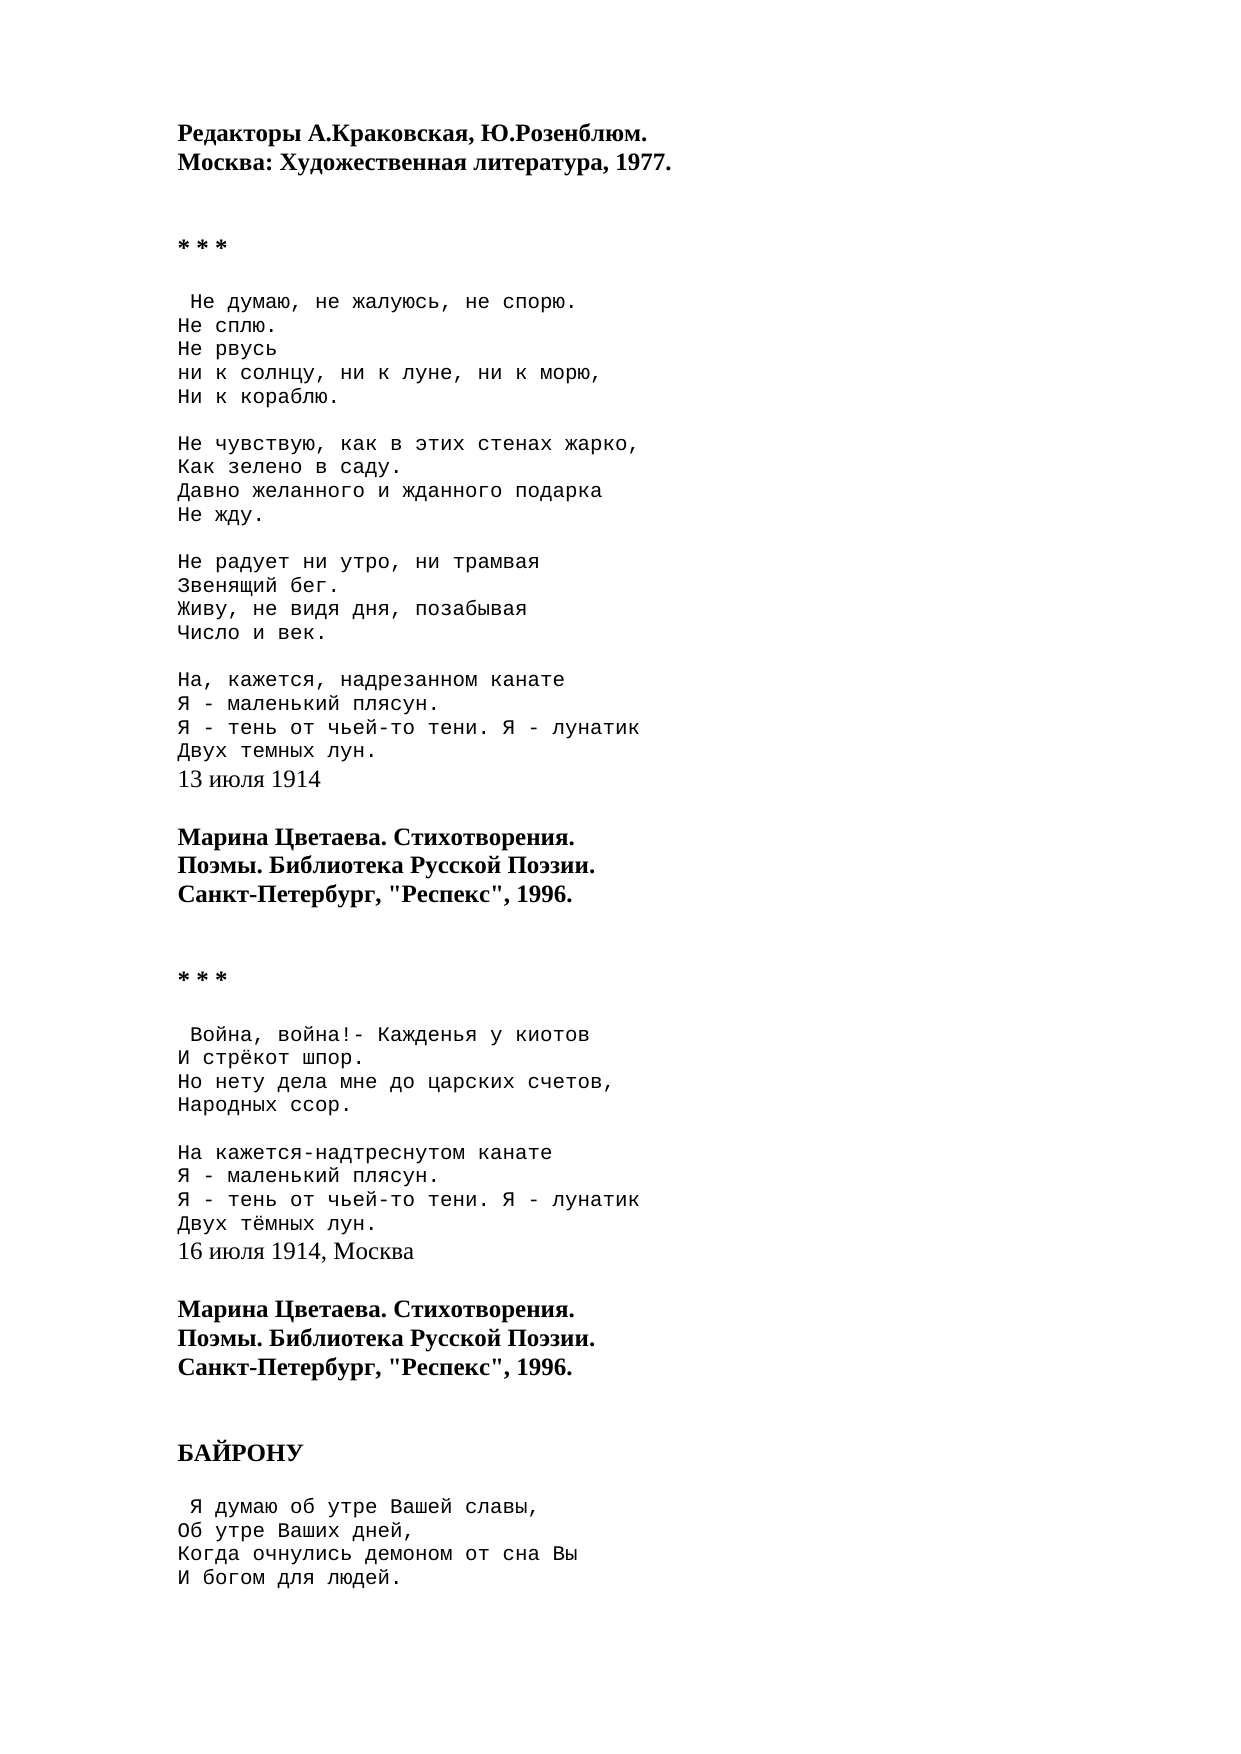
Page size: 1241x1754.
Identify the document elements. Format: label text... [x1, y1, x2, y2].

text На кажется-надтреснутом канате [177, 1142, 1152, 1165]
text Не радует ни утро, ни трамвая [177, 551, 1152, 575]
text Когда очнулись демоном от сна Вы [177, 1543, 1152, 1567]
text И богом для людей. [177, 1567, 1152, 1591]
text Я - маленький плясун. [177, 1165, 1152, 1189]
text Я думаю об утре Вашей славы, [177, 1496, 1152, 1519]
text Живу, не видя дня, позабывая [177, 598, 1152, 622]
text На, кажется, надрезанном канате [177, 669, 1152, 693]
text 13 июля 1914 [177, 764, 1152, 793]
text Народных ссор. [177, 1094, 1152, 1118]
text Но нету дела мне до царских счетов, [177, 1071, 1152, 1094]
text Не рвусь [177, 338, 1152, 362]
text Не чувствую, как в этих стенах жарко, [177, 433, 1152, 457]
text Как зелено в саду. [177, 457, 1152, 480]
text И стрёкот шпор. [177, 1047, 1152, 1071]
text Давно желанного и жданного подарка [177, 480, 1152, 504]
text ни к солнцу, ни к луне, ни к морю, [177, 362, 1152, 386]
text Не жду. [177, 504, 1152, 527]
text 16 июля 1914, Москва [177, 1236, 1152, 1265]
text Я - маленький плясун. [177, 693, 1152, 717]
text Не сплю. [177, 315, 1152, 338]
text Об утре Ваших дней, [177, 1519, 1152, 1543]
text Звенящий бег. [177, 575, 1152, 598]
text Марина Цветаева. Стихотворения. Поэмы. Библиотека Русской Поэзии. Санкт-Петербург, "Респекс", 1996. * * * [177, 822, 1152, 994]
text Ни к кораблю. [177, 386, 1152, 409]
text Я - тень от чьей-то тени. Я - лунатик [177, 717, 1152, 740]
text Война, война!- Кажденья у киотов [177, 1023, 1152, 1047]
text Двух тёмных лун. [177, 1213, 1152, 1236]
text Двух темных лун. [177, 740, 1152, 764]
text Марина Цветаева. Стихотворения. Поэмы. Библиотека Русской Поэзии. Санкт-Петербург, "Респекс", 1996. БАЙРОНУ [177, 1294, 1152, 1467]
text Не думаю, не жалуюсь, не спорю. [177, 291, 1152, 315]
text Число и век. [177, 622, 1152, 646]
text Я - тень от чьей-то тени. Я - лунатик [177, 1189, 1152, 1213]
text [177, 118, 1152, 262]
